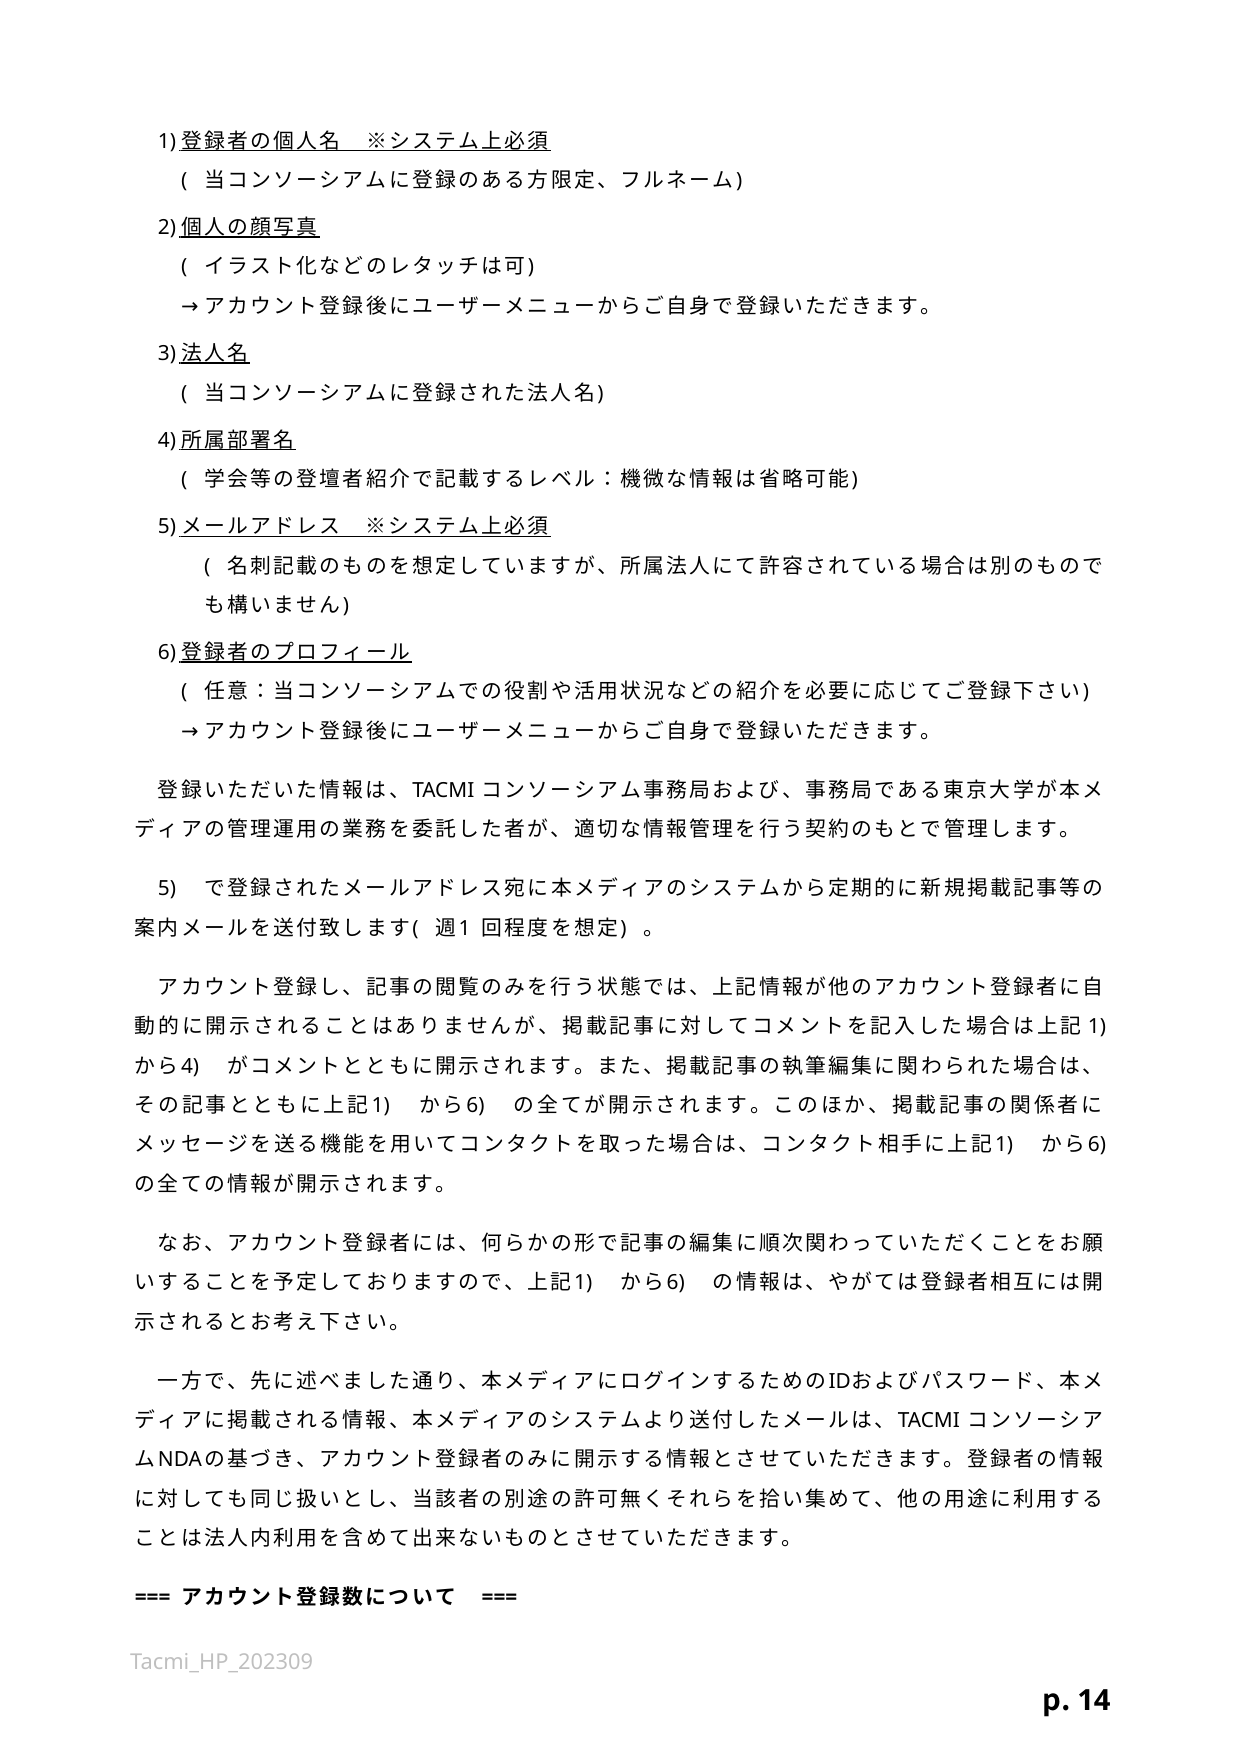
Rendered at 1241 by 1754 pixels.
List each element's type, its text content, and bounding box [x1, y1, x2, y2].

text === アカウント登録数について === [134, 1576, 1106, 1615]
list 法人名 [142, 332, 1106, 371]
text 一方で、先に述べました通り、本メディアにログインするためのIDおよびパスワード、本メディアに掲載される情報、本メディアのシステムより送付したメールは、TACMIコンソーシアムNDAの基づき、アカウント登録者のみに開示する情報とさせていただきます。登録者の情報に対しても同じ扱いとし、当該者の別途の許可無くそれらを拾い集めて、他の用途に利用することは法人内利用を含めて出来ないものとさせていただきます。 [134, 1359, 1106, 1556]
list 所属部署名 [142, 418, 1106, 458]
list 登録者の個人名 ※システム上必須 [142, 119, 1106, 159]
text アカウント登録し、記事の閲覧のみを行う状態では、上記情報が他のアカウント登録者に自動的に開示されることはありませんが、掲載記事に対してコメントを記入した場合は上記1) から4) がコメントとともに開示されます。また、掲載記事の執筆編集に関わられた場合は、その記事とともに上記1) から6) の全てが開示されます。このほか、掲載記事の関係者にメッセージを送る機能を用いてコンタクトを取った場合は、コンタクト相手に上記1) から6) の全ての情報が開示されます。 [134, 966, 1106, 1202]
text (学会等の登壇者紹介で記載するレベル：機微な情報は省略可能) [134, 458, 1106, 497]
text (名刺記載のものを想定していますが、所属法人にて許容されている場合は別のものでも構いません) [181, 544, 1106, 623]
text →アカウント登録後にユーザーメニューからご自身で登録いただきます。 [134, 710, 1106, 749]
text (当コンソーシアムに登録のある方限定、フルネーム) [134, 159, 1106, 198]
text 登録いただいた情報は、TACMIコンソーシアム事務局および、事務局である東京大学が本メディアの管理運用の業務を委託した者が、適切な情報管理を行う契約のもとで管理します。 [134, 769, 1106, 847]
text 5) で登録されたメールアドレス宛に本メディアのシステムから定期的に新規掲載記事等の案内メールを送付致します(週1回程度を想定)。 [134, 867, 1106, 946]
list メールアドレス ※システム上必須 [142, 505, 1106, 544]
text →アカウント登録後にユーザーメニューからご自身で登録いただきます。 [134, 285, 1106, 324]
text なお、アカウント登録者には、何らかの形で記事の編集に順次関わっていただくことをお願いすることを予定しておりますので、上記1) から6) の情報は、やがては登録者相互には開示されるとお考え下さい。 [134, 1222, 1106, 1340]
text (任意：当コンソーシアムでの役割や活用状況などの紹介を必要に応じてご登録下さい) [134, 670, 1106, 710]
text (イラスト化などのレタッチは可) [134, 245, 1106, 285]
list 個人の顔写真 [142, 206, 1106, 245]
text (当コンソーシアムに登録された法人名) [134, 371, 1106, 411]
list 登録者のプロフィール [142, 631, 1106, 670]
